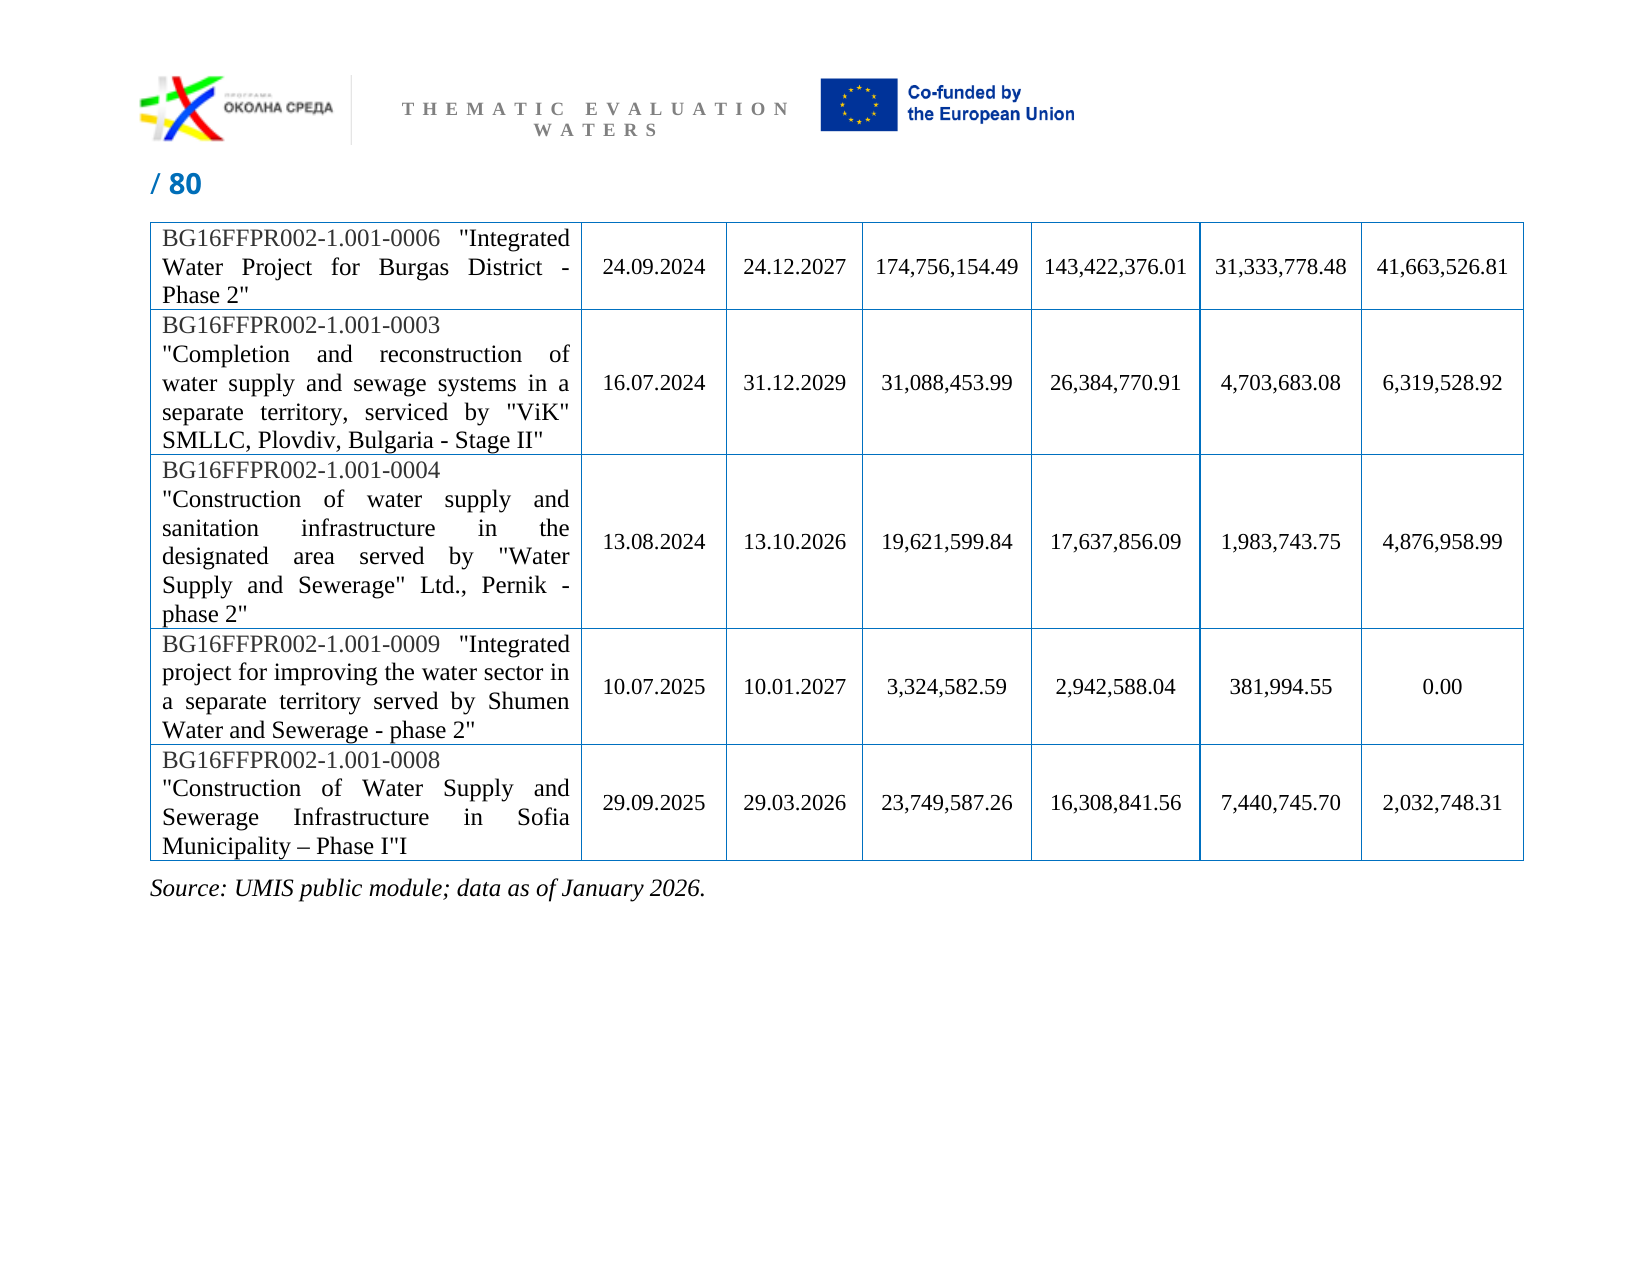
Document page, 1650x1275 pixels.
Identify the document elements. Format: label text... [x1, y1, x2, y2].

table_cell 381,994.55 [1201, 629, 1361, 744]
text Source: UMIS public module; data as of January 2026. [150, 873, 1500, 902]
table_cell 13.08.2024 [582, 455, 726, 628]
table_cell 2,942,588.04 [1032, 629, 1199, 744]
table_cell 29.03.2026 [727, 745, 862, 860]
table_cell 6,319,528.92 [1362, 310, 1523, 454]
table_cell 1,983,743.75 [1201, 455, 1361, 628]
table_cell 24.12.2027 [727, 223, 862, 309]
table_cell 4,876,958.99 [1362, 455, 1523, 628]
table_cell 31,333,778.48 [1201, 223, 1361, 309]
table_cell 24.09.2024 [582, 223, 726, 309]
table_cell 10.01.2027 [727, 629, 862, 744]
table_cell 2,032,748.31 [1362, 745, 1523, 860]
table_cell 0.00 [1362, 629, 1523, 744]
table_cell BG16FFPR002-1.001-0009 "Integrated project for improving the water sector in a separate territory served by Shumen Water and Sewerage - phase 2" [151, 629, 581, 744]
table_cell 4,703,683.08 [1201, 310, 1361, 454]
table_cell 3,324,582.59 [863, 629, 1031, 744]
table_cell 17,637,856.09 [1032, 455, 1199, 628]
table_cell 31,088,453.99 [863, 310, 1031, 454]
table_cell 16,308,841.56 [1032, 745, 1199, 860]
picture [123, 75, 353, 145]
table_cell BG16FFPR002-1.001-0004 "Construction of water supply and sanitation infrastructure in the designated area served by "Water Supply and Sewerage" Ltd., Pernik - phase 2" [151, 455, 581, 628]
table_cell 29.09.2025 [582, 745, 726, 860]
table_cell BG16FFPR002-1.001-0008 "Construction of Water Supply and Sewerage Infrastructure in Sofia Municipality – Phase I"I [151, 745, 581, 860]
table_cell 13.10.2026 [727, 455, 862, 628]
table_cell BG16FFPR002-1.001-0003 "Completion and reconstruction of water supply and sewage systems in a separate territory, serviced by "ViK" SMLLC, Plovdiv, Bulgaria - Stage II" [151, 310, 581, 454]
table_cell BG16FFPR002-1.001-0006 "Integrated Water Project for Burgas District - Phase 2" [151, 223, 581, 309]
table_cell 26,384,770.91 [1032, 310, 1199, 454]
table_cell 174,756,154.49 [863, 223, 1031, 309]
table_cell 31.12.2029 [727, 310, 862, 454]
table_cell 23,749,587.26 [863, 745, 1031, 860]
table_cell 41,663,526.81 [1362, 223, 1523, 309]
table_cell 143,422,376.01 [1032, 223, 1199, 309]
table_cell 19,621,599.84 [863, 455, 1031, 628]
picture [817, 75, 1077, 135]
table_cell 7,440,745.70 [1201, 745, 1361, 860]
table_cell 10.07.2025 [582, 629, 726, 744]
table_cell 16.07.2024 [582, 310, 726, 454]
